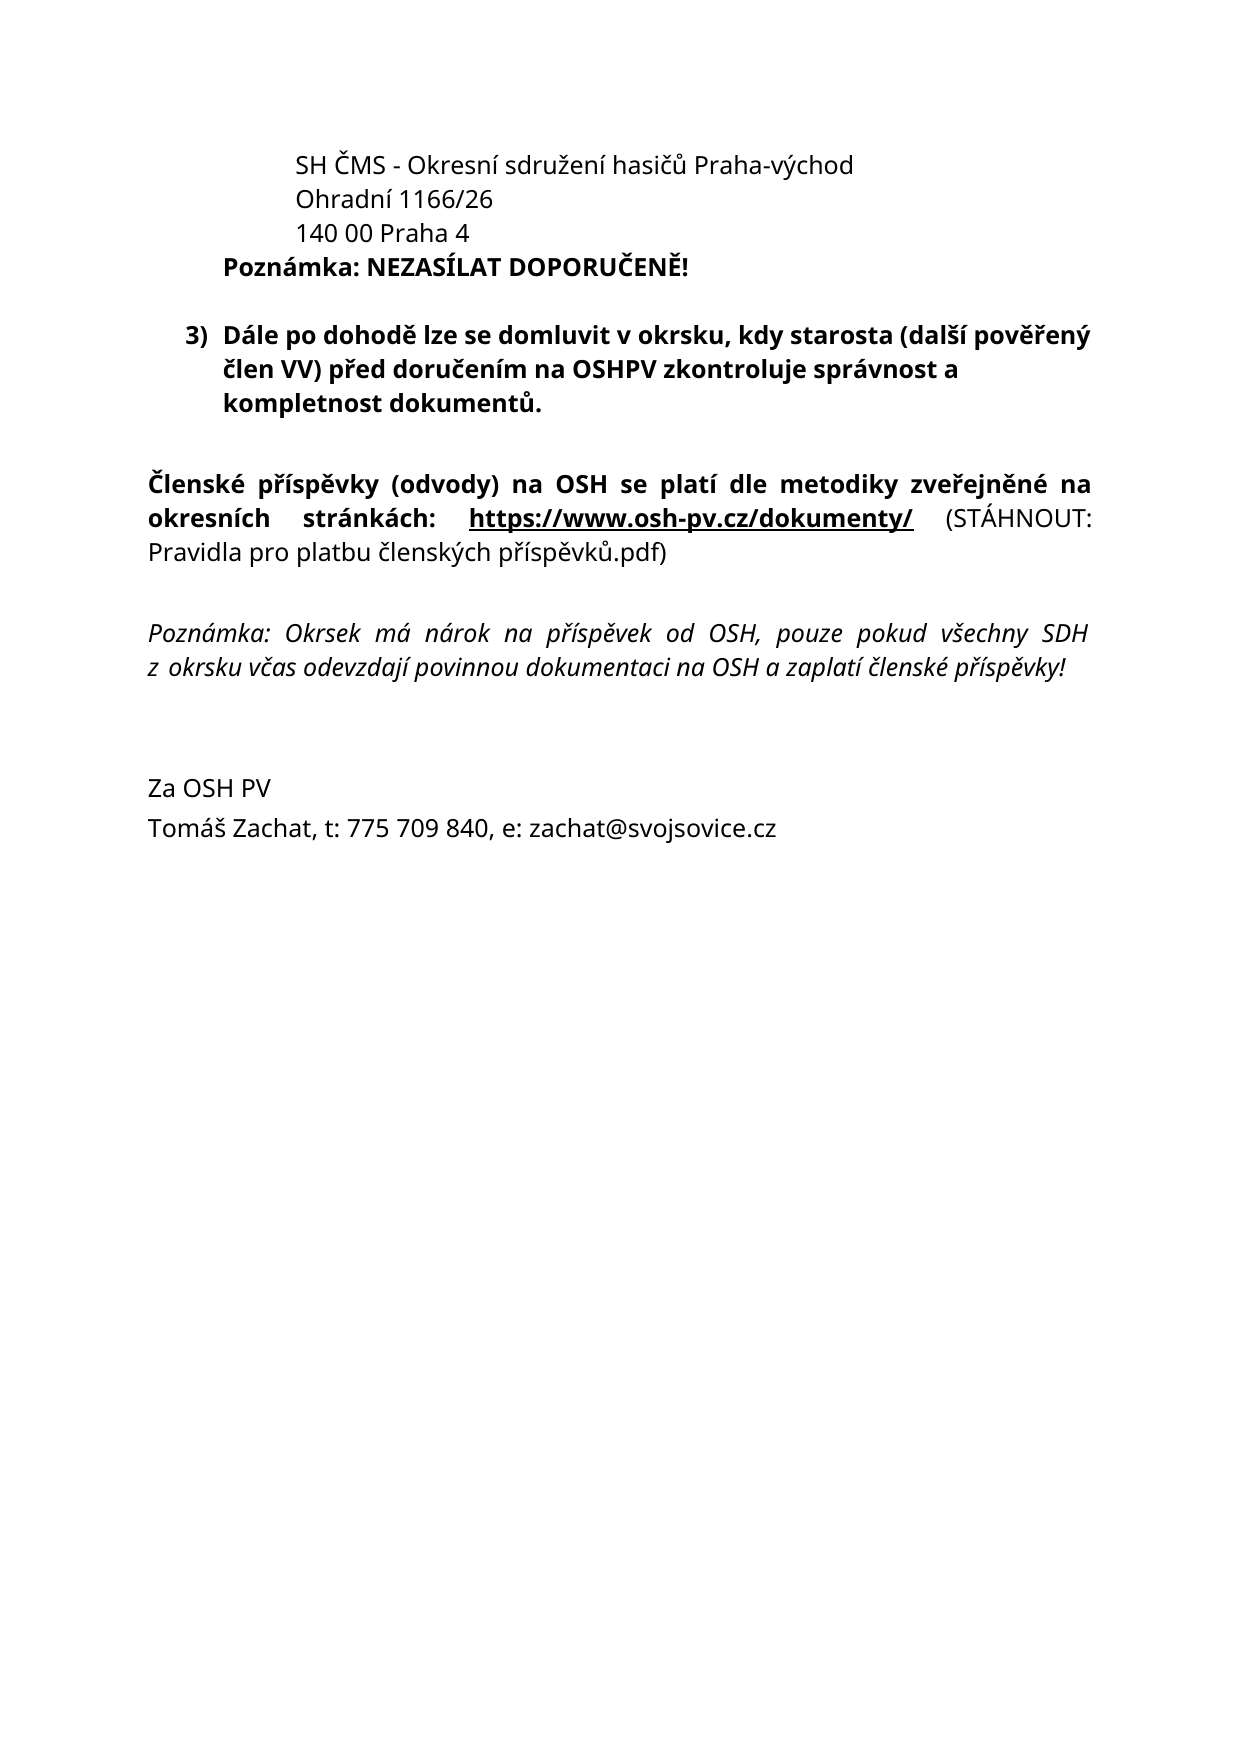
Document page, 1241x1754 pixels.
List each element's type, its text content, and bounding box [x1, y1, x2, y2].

text Za OSH PV [148, 770, 1093, 804]
list Ohradní 1166/26 [295, 182, 1093, 216]
text Poznámka: Okrsek má nárok na příspěvek od OSH, pouze pokud všechny SDH z okrsku včas odevzdají povinnou dokumentaci na OSH a zaplatí členské příspěvky! [148, 615, 1093, 683]
list Poznámka: NEZASÍLAT DOPORUČENĚ! [223, 250, 1093, 284]
text Tomáš Zachat, t: 775 709 840, e: zachat@svojsovice.cz [148, 811, 1093, 845]
list SH ČMS - Okresní sdružení hasičů Praha-východ [295, 148, 1093, 182]
list Dále po dohodě lze se domluvit v okrsku, kdy starosta (další pověřený člen VV) před doručením na OSHPV zkontroluje správnost a kompletnost dokumentů. [185, 318, 1093, 420]
list 140 00 Praha 4 [295, 216, 1093, 250]
text Členské příspěvky (odvody) na OSH se platí dle metodiky zveřejněné na okresních stránkách: https://www.osh-pv.cz/dokumenty/ (STÁHNOUT: Pravidla pro platbu členských příspěvků.pdf) [148, 467, 1093, 569]
